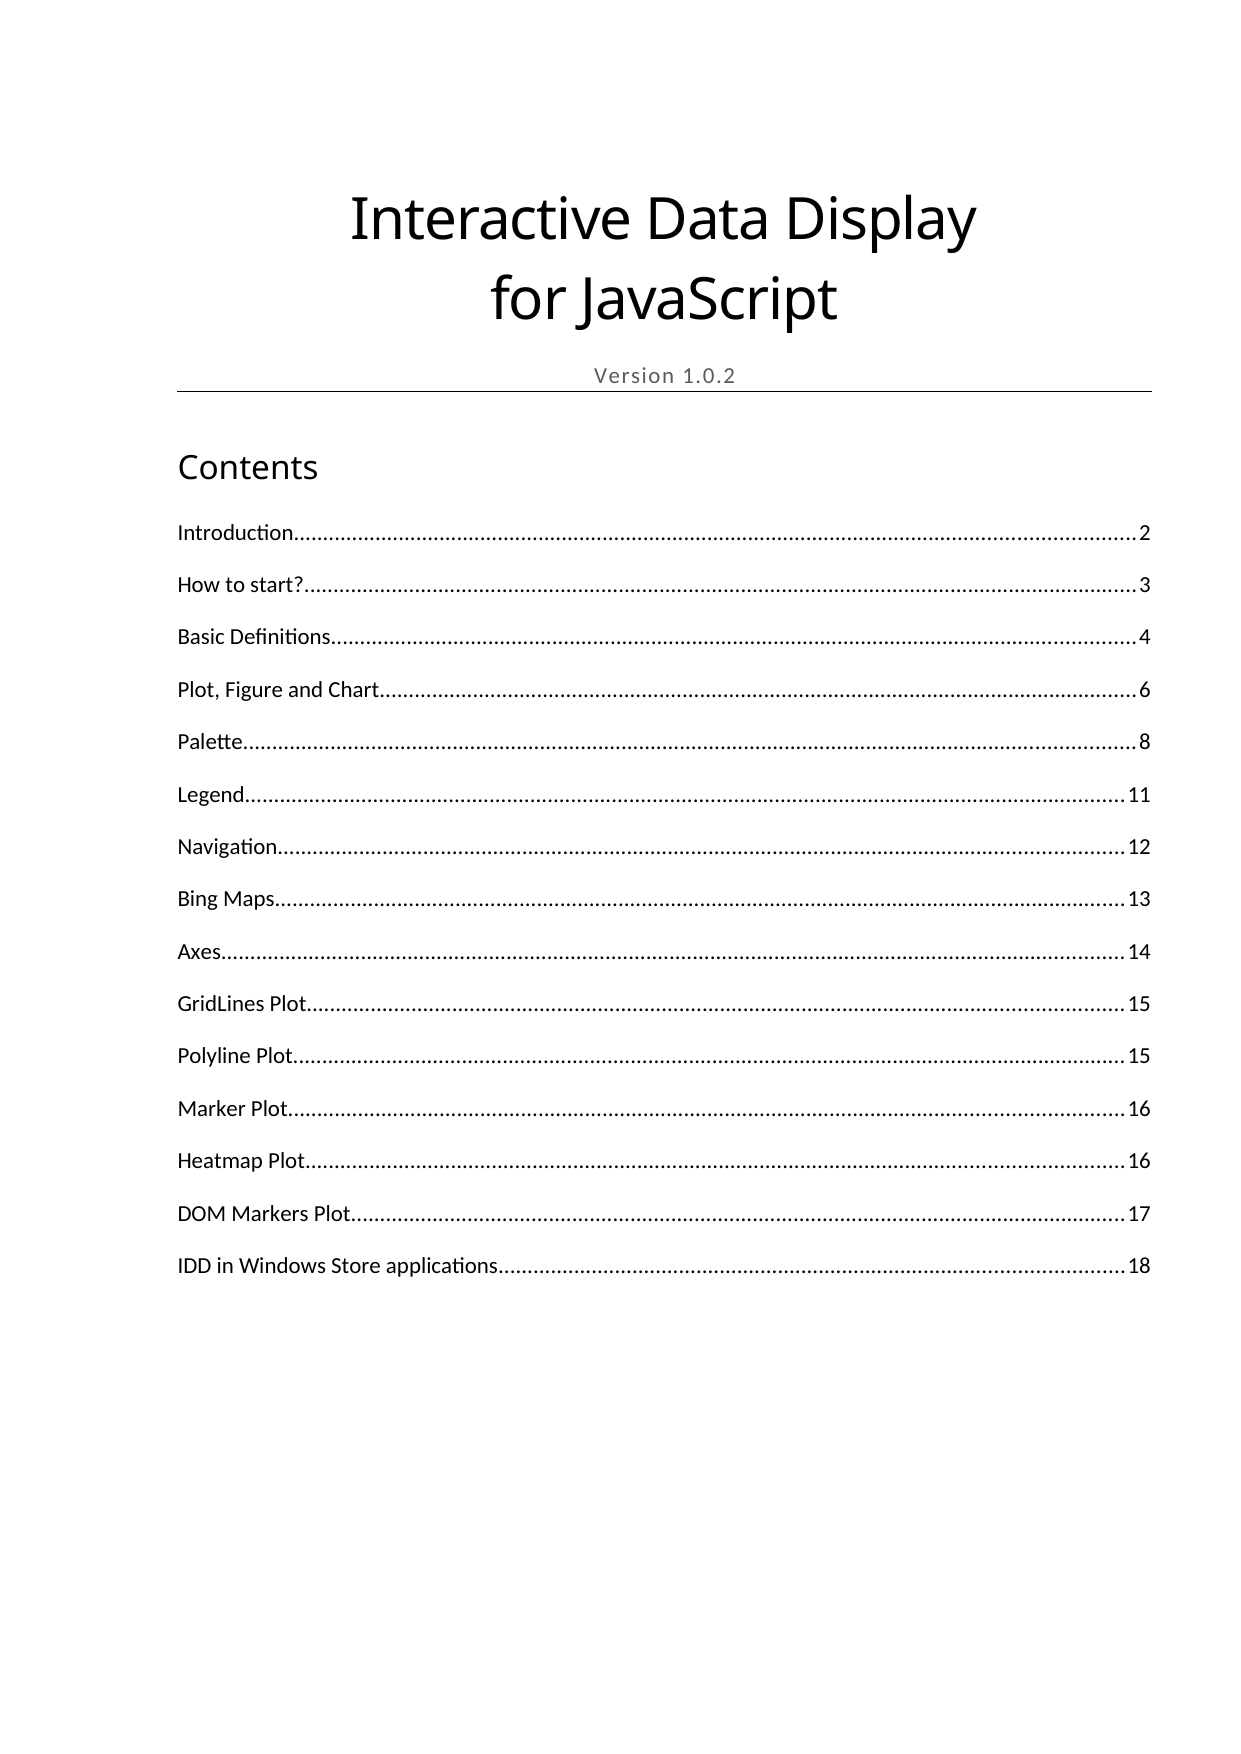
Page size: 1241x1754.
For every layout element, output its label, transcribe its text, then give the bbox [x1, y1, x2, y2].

title Interactive Data Display [177, 177, 1152, 257]
title for JavaScript [177, 257, 1152, 336]
subtitle Version 1.0.2 [177, 361, 1152, 391]
